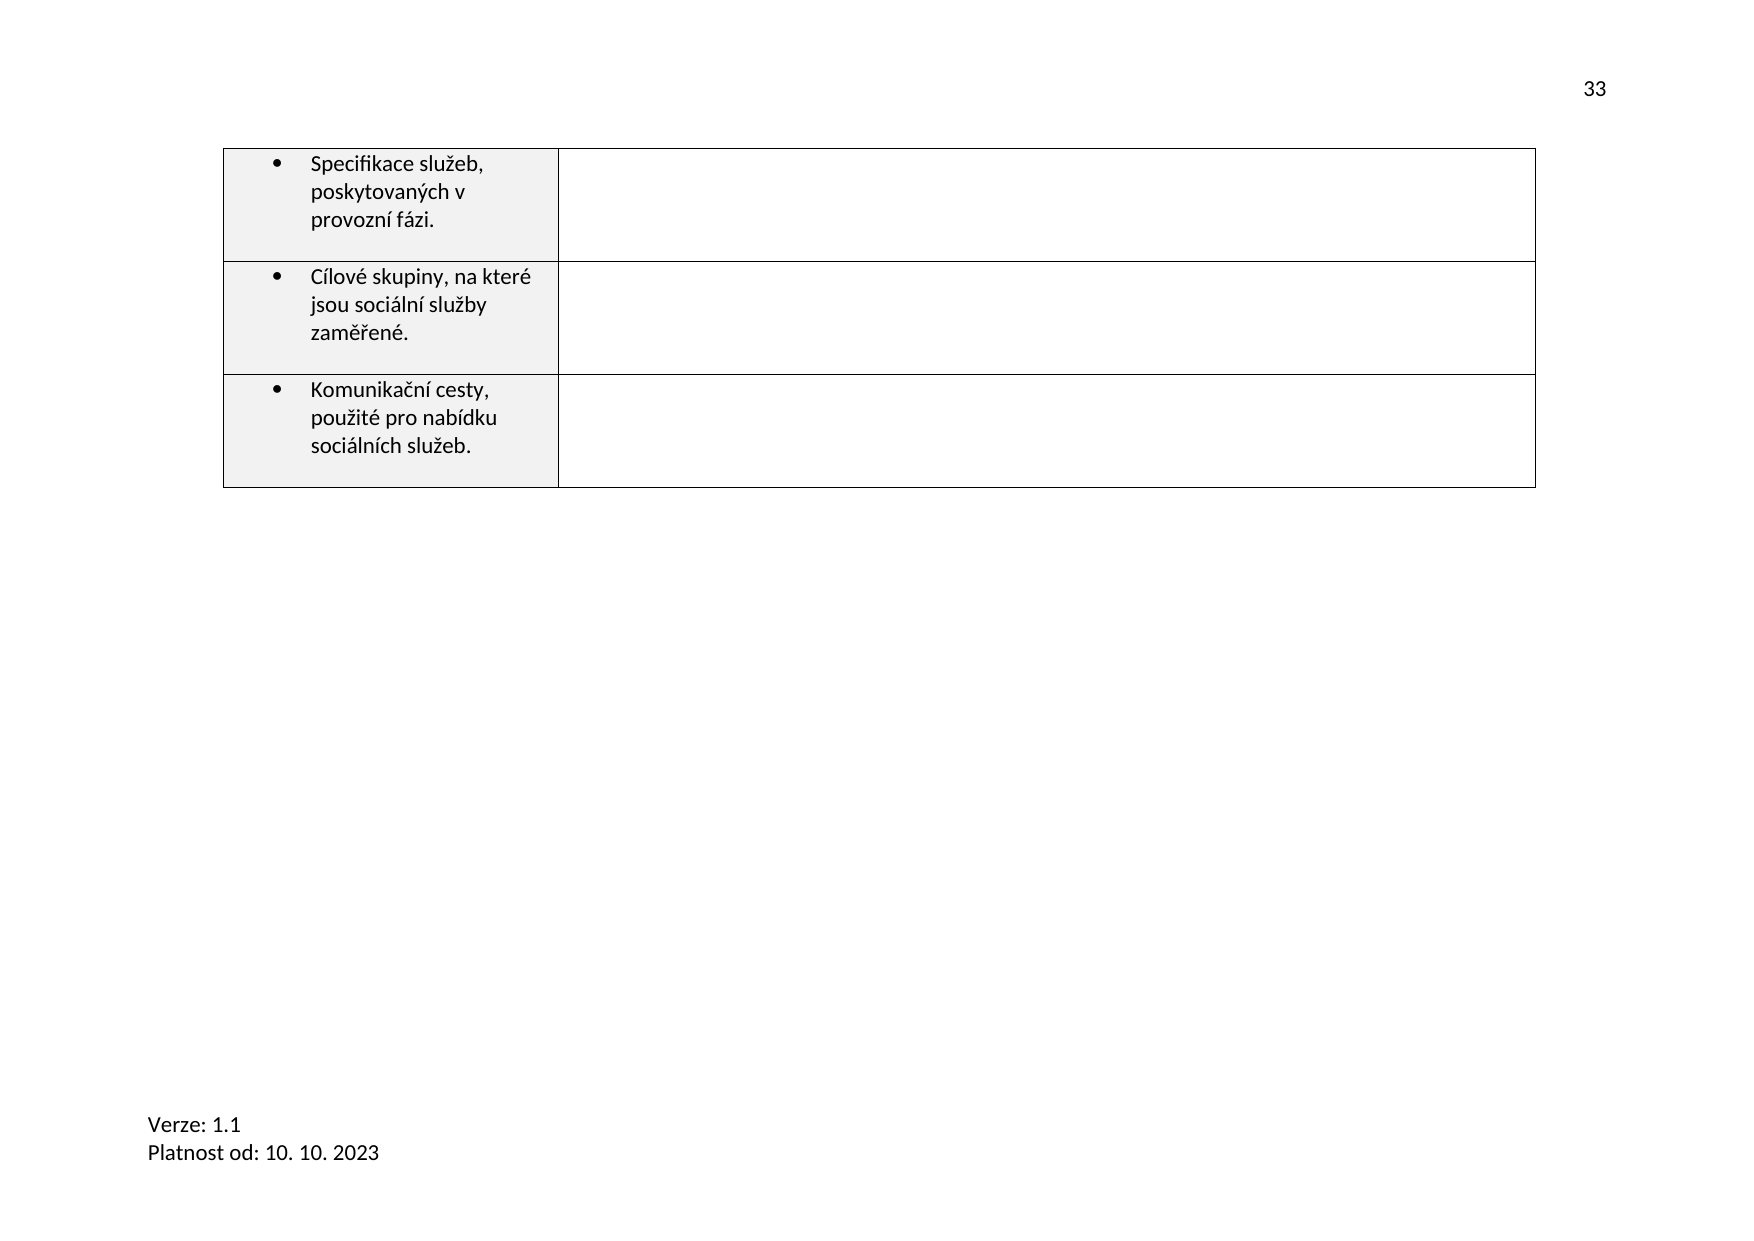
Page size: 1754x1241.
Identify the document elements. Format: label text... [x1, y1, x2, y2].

table_cell [559, 149, 1535, 261]
table_cell [559, 262, 1535, 374]
table_cell Cílové skupiny, na které jsou sociální služby zaměřené. [224, 262, 558, 374]
table_cell Komunikační cesty, použité pro nabídku sociálních služeb. [224, 375, 558, 487]
table_cell Specifikace služeb, poskytovaných v provozní fázi. [224, 149, 558, 261]
table_cell [559, 375, 1535, 487]
